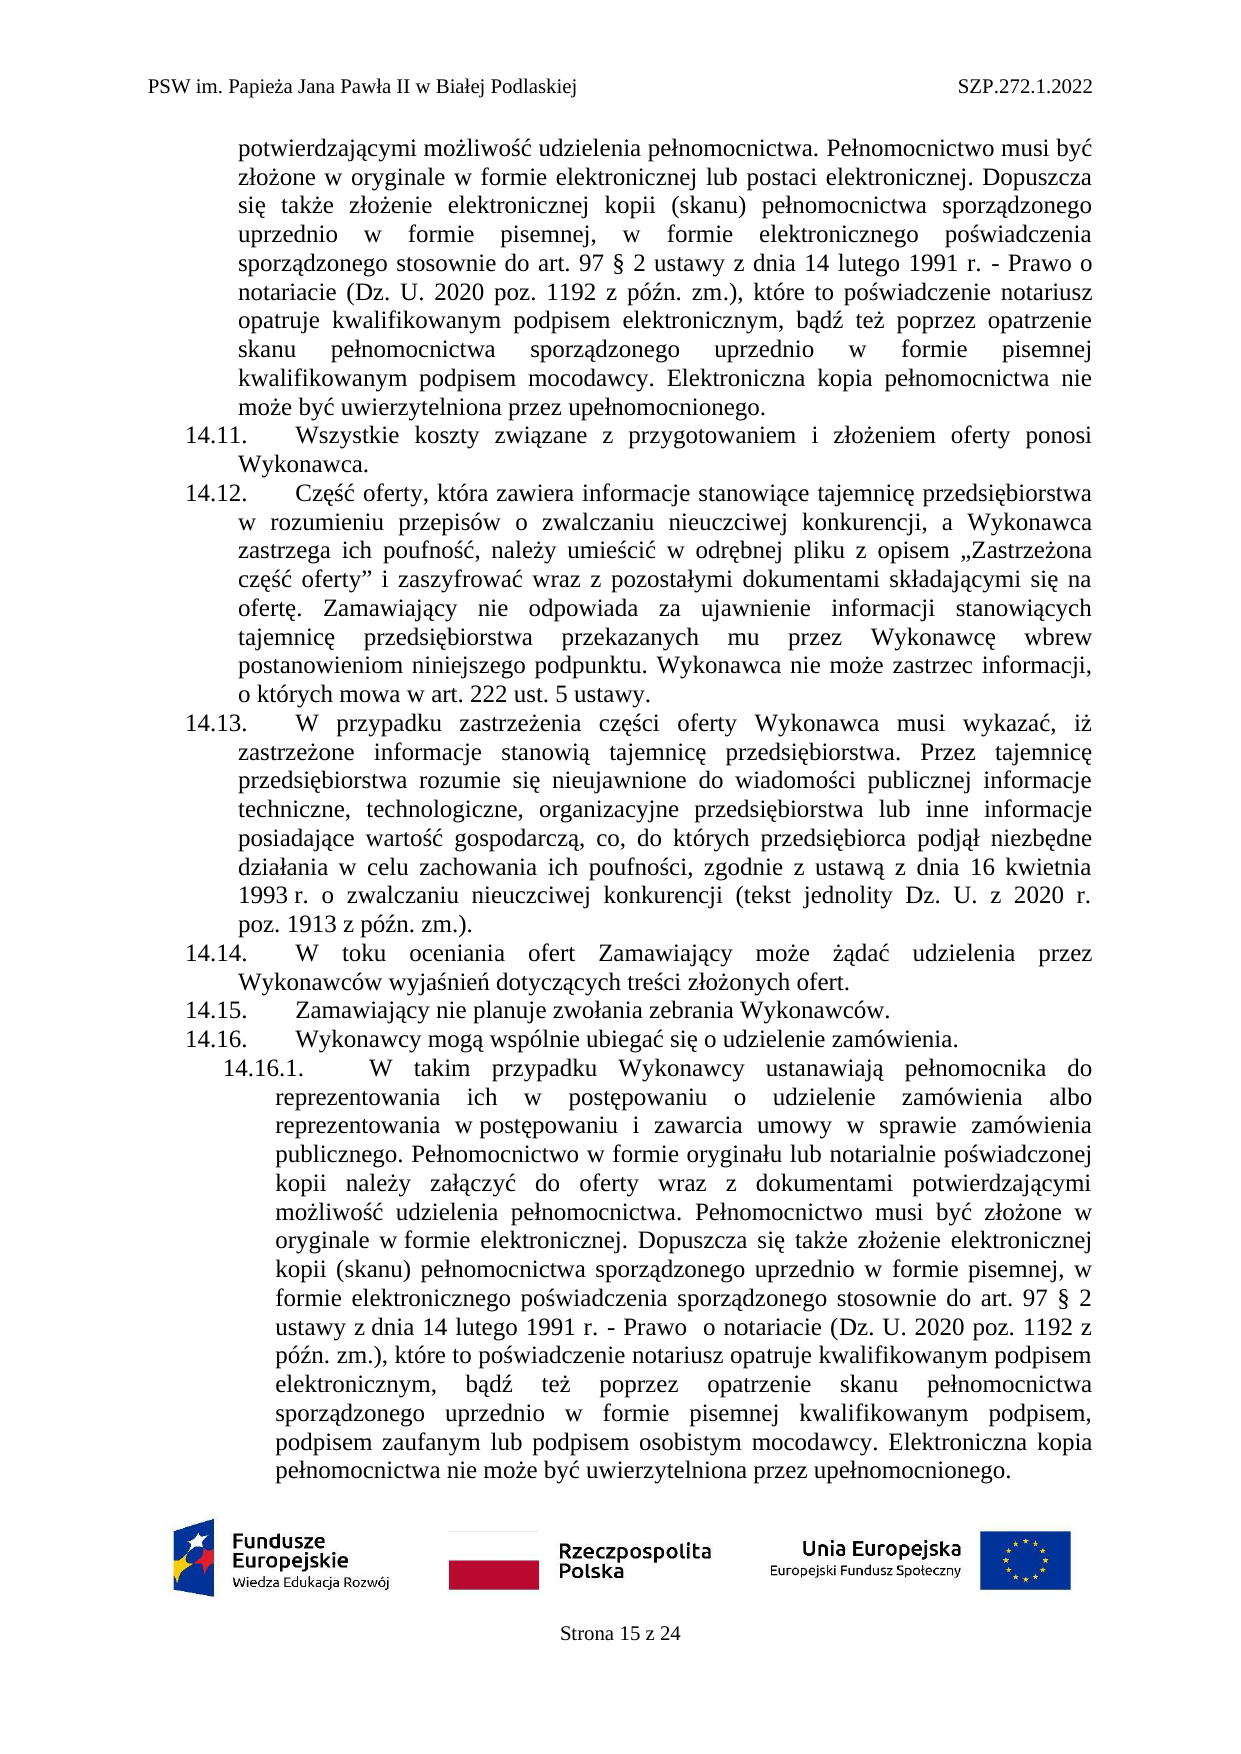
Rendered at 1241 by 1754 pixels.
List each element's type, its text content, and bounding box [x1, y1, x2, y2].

list Zamawiający nie planuje zwołania zebrania Wykonawców. [185, 995, 1093, 1024]
list W toku oceniania ofert Zamawiający może żądać udzielenia przez Wykonawców wyjaśnień dotyczących treści złożonych ofert. [185, 938, 1093, 995]
picture [164, 1511, 1077, 1597]
list Wykonawcy mogą wspólnie ubiegać się o udzielenie zamówienia. [185, 1024, 1093, 1053]
list W przypadku zastrzeżenia części oferty Wykonawca musi wykazać, iż zastrzeżone informacje stanowią tajemnicę przedsiębiorstwa. Przez tajemnicę przedsiębiorstwa rozumie się nieujawnione do wiadomości publicznej informacje techniczne, technologiczne, organizacyjne przedsiębiorstwa lub inne informacje posiadające wartość gospodarczą, co, do których przedsiębiorca podjął niezbędne działania w celu zachowania ich poufności, zgodnie z ustawą z dnia 16 kwietnia 1993 r. o zwalczaniu nieuczciwej konkurencji (tekst jednolity Dz. U. z 2020 r. poz. 1913 z późn. zm.). [185, 708, 1093, 938]
list Część oferty, która zawiera informacje stanowiące tajemnicę przedsiębiorstwa w rozumieniu przepisów o zwalczaniu nieuczciwej konkurencji, a Wykonawca zastrzega ich poufność, należy umieścić w odrębnej pliku z opisem „Zastrzeżona część oferty” i zaszyfrować wraz z pozostałymi dokumentami składającymi się na ofertę. Zamawiający nie odpowiada za ujawnienie informacji stanowiących tajemnicę przedsiębiorstwa przekazanych mu przez Wykonawcę wbrew postanowieniom niniejszego podpunktu. Wykonawca nie może zastrzec informacji, o których mowa w art. 222 ust. 5 ustawy. [185, 478, 1093, 708]
list W takim przypadku Wykonawcy ustanawiają pełnomocnika do reprezentowania ich w postępowaniu o udzielenie zamówienia albo reprezentowania w postępowaniu i zawarcia umowy w sprawie zamówienia publicznego. Pełnomocnictwo w formie oryginału lub notarialnie poświadczonej kopii należy załączyć do oferty wraz z dokumentami potwierdzającymi możliwość udzielenia pełnomocnictwa. Pełnomocnictwo musi być złożone w oryginale w formie elektronicznej. Dopuszcza się także złożenie elektronicznej kopii (skanu) pełnomocnictwa sporządzonego uprzednio w formie pisemnej, w formie elektronicznego poświadczenia sporządzonego stosownie do art. 97 § 2 ustawy z dnia 14 lutego 1991 r. - Prawo o notariacie (Dz. U. 2020 poz. 1192 z późn. zm.), które to poświadczenie notariusz opatruje kwalifikowanym podpisem elektronicznym, bądź też poprzez opatrzenie skanu pełnomocnictwa sporządzonego uprzednio w formie pisemnej kwalifikowanym podpisem, podpisem zaufanym lub podpisem osobistym mocodawcy. Elektroniczna kopia pełnomocnictwa nie może być uwierzytelniona przez upełnomocnionego. [223, 1053, 1093, 1484]
list Wszystkie koszty związane z przygotowaniem i złożeniem oferty ponosi Wykonawca. [185, 420, 1093, 478]
